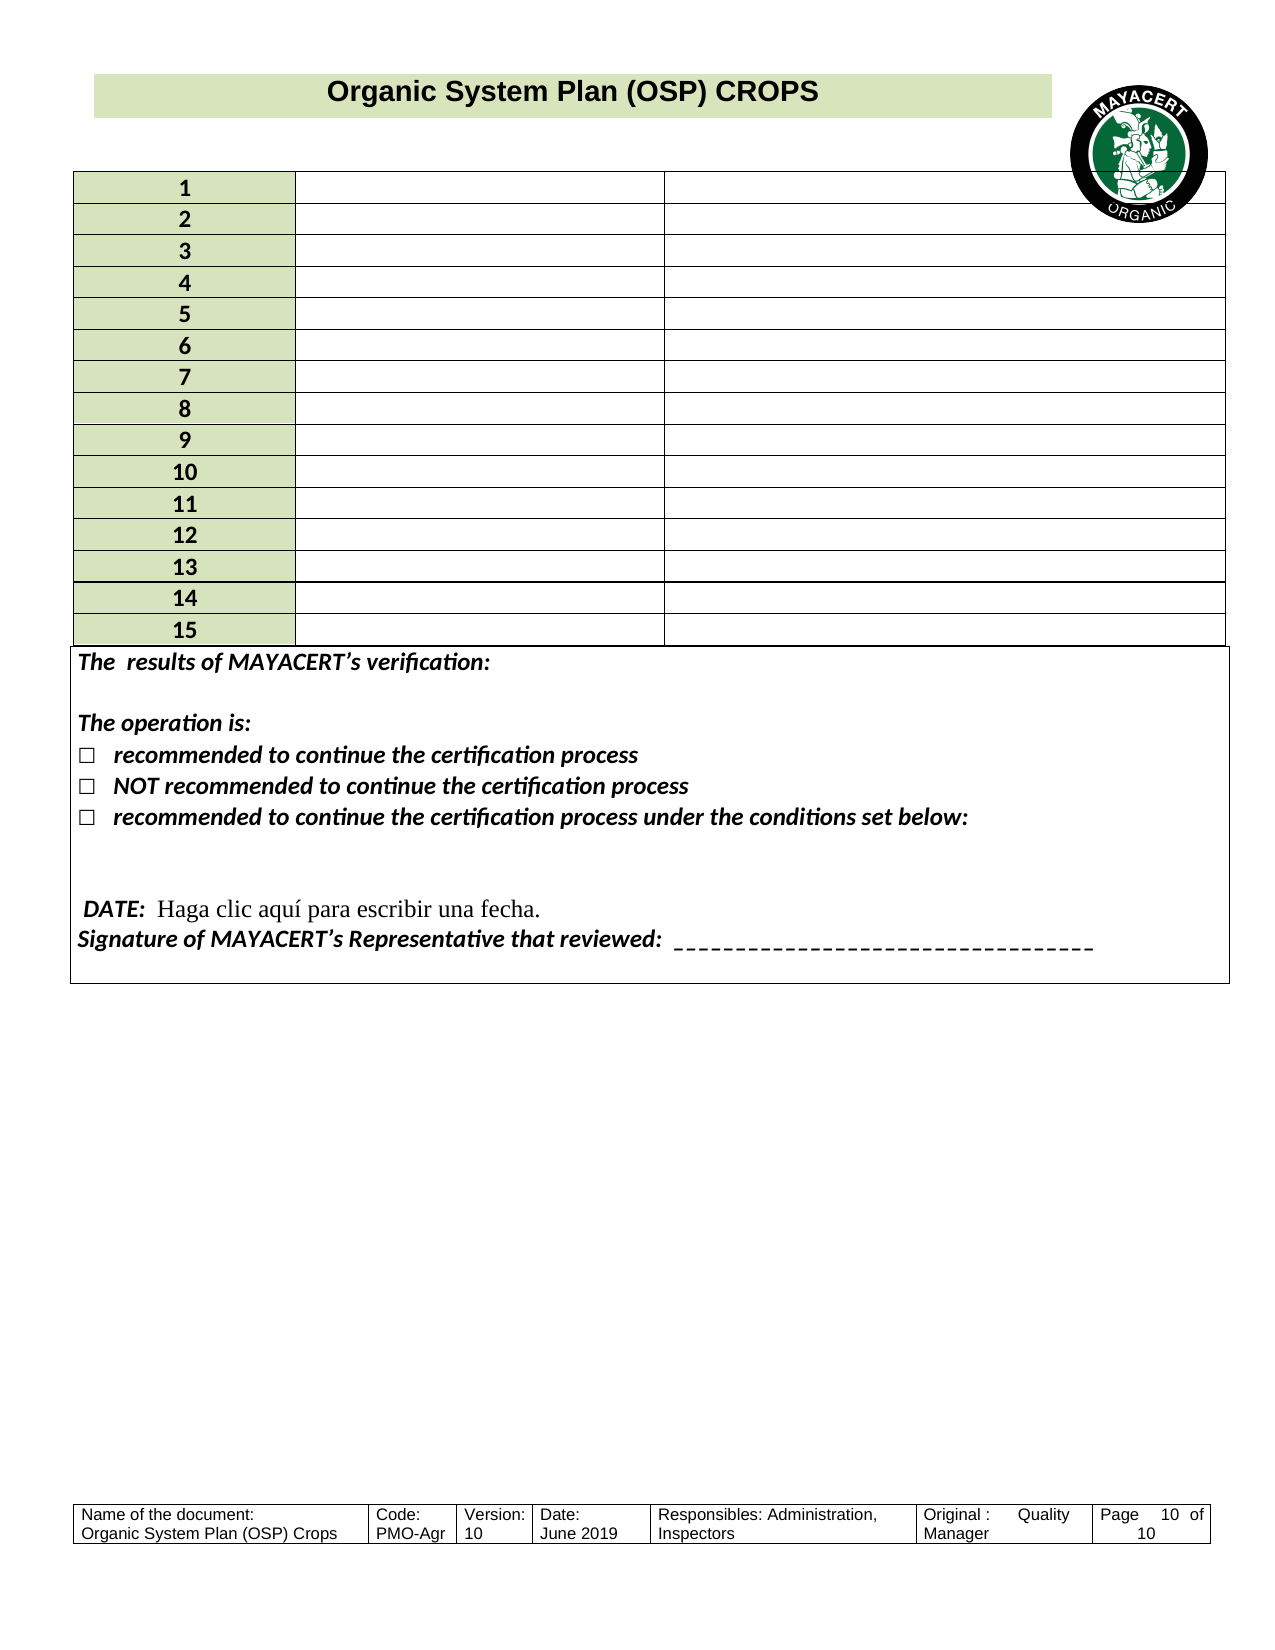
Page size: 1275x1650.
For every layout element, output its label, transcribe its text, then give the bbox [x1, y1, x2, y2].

table_cell NOT recommended to continue the certification process [71, 769, 1229, 801]
table_cell 2 [74, 204, 295, 234]
table_cell [665, 330, 1225, 360]
picture [1058, 73, 1220, 171]
table_cell [296, 267, 664, 297]
table_cell [296, 551, 664, 581]
table_cell [296, 298, 664, 329]
table_cell 13 [74, 551, 295, 581]
table_cell [665, 235, 1225, 266]
table_cell [296, 393, 664, 423]
table_cell 9 [74, 425, 295, 455]
table_cell [296, 488, 664, 518]
table_cell [665, 204, 1225, 234]
table_cell recommended to continue the certification process under the conditions set below: [71, 801, 1229, 832]
table_cell [665, 614, 1225, 644]
table_cell 6 [74, 330, 295, 360]
table_cell 10 [74, 456, 295, 487]
table_cell [665, 267, 1225, 297]
table_cell 5 [74, 298, 295, 329]
table_cell DATE: Signature of MAYACERT’s Representative that reviewed: __________________________________ [71, 832, 1229, 983]
table_cell [665, 551, 1225, 581]
table_cell [296, 614, 664, 644]
table_cell [665, 298, 1225, 329]
table_cell 14 [74, 583, 295, 613]
table_cell 7 [74, 361, 295, 392]
table_cell 1 [74, 172, 295, 203]
table_cell [296, 456, 664, 487]
table_cell [296, 330, 664, 360]
table_cell recommended to continue the certification process [71, 738, 1229, 769]
table_cell 4 [74, 267, 295, 297]
table_cell [296, 235, 664, 266]
table_cell [665, 583, 1225, 613]
table_cell [296, 519, 664, 550]
table_cell [665, 488, 1225, 518]
table_header The results of MAYACERT’s verification: The operation is: [71, 647, 1229, 738]
table_cell [296, 204, 664, 234]
table_cell [665, 425, 1225, 455]
table_cell [665, 361, 1225, 392]
table_cell [665, 393, 1225, 423]
table_cell [665, 172, 1225, 203]
table_cell 12 [74, 519, 295, 550]
table_cell 3 [74, 235, 295, 266]
table_cell [296, 583, 664, 613]
table_cell 15 [74, 614, 295, 644]
table_cell [665, 456, 1225, 487]
table_cell 8 [74, 393, 295, 423]
table_cell [296, 361, 664, 392]
table_cell [296, 425, 664, 455]
table_cell 11 [74, 488, 295, 518]
table_cell [296, 172, 664, 203]
table_cell [665, 519, 1225, 550]
